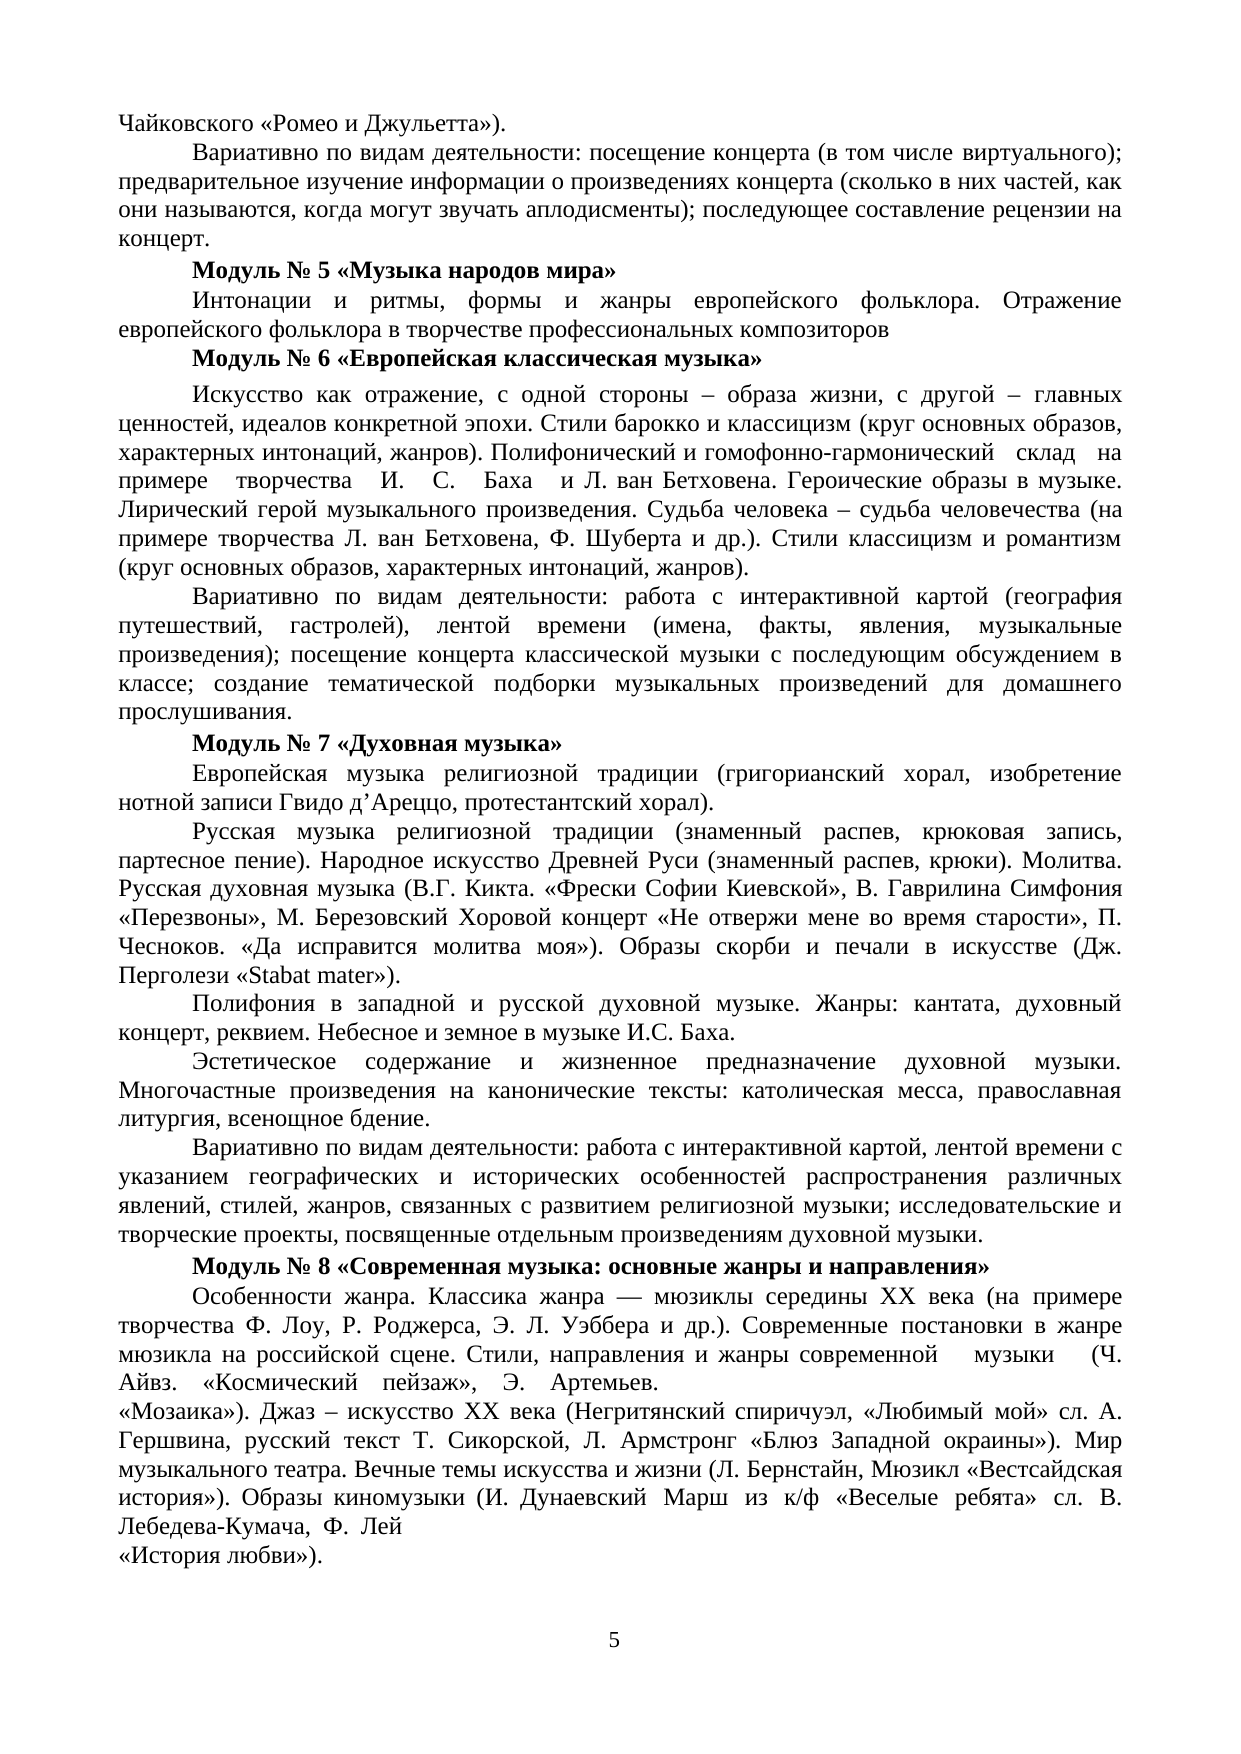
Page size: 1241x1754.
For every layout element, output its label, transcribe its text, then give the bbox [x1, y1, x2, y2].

text Полифония в западной и русской духовной музыке. Жанры: кантата, духовный концерт, реквием. Небесное и земное в музыке И.С. Баха. [118, 988, 1121, 1046]
text Вариативно по видам деятельности: работа с интерактивной картой, лентой времени с указанием географических и исторических особенностей распространения различных явлений, стилей, жанров, связанных с развитием религиозной музыки; исследовательские и творческие проекты, посвященные отдельным произведениям духовной музыки. [118, 1132, 1122, 1247]
text Вариативно по видам деятельности: работа с интерактивной картой (география путешествий, гастролей), лентой времени (имена, факты, явления, музыкальные произведения); посещение концерта классической музыки с последующим обсуждением в классе; создание тематической подборки музыкальных произведений для домашнего прослушивания. [118, 581, 1122, 725]
subtitle Модуль № 6 «Европейская классическая музыка» [192, 343, 1165, 372]
text Особенности жанра. Классика жанра — мюзиклы середины XX века (на примере творчества Ф. Лоу, Р. Роджерса, Э. Л. Уэббера и др.). Современные постановки в жанре мюзикла на российской сцене. Стили, направления и жанры современной музыки (Ч. Айвз. «Космический пейзаж», Э. Артемьев. [118, 1281, 1122, 1396]
text Эстетическое содержание и жизненное предназначение духовной музыки. Многочастные произведения на канонические тексты: католическая месса, православная литургия, всенощное бдение. [118, 1046, 1122, 1132]
subtitle Модуль № 5 «Музыка народов мира» [192, 252, 1165, 286]
text Русская музыка религиозной традиции (знаменный распев, крюковая запись, партесное пение). Народное искусство Древней Руси (знаменный распев, крюки). Молитва. Русская духовная музыка (В.Г. Кикта. «Фрески Софии Киевской», В. Гаврилина Симфония «Перезвоны», М. Березовский Хоровой концерт «Не отвержи мене во время старости», П. Чесноков. «Да исправится молитва моя»). Образы скорби и печали в искусстве (Дж. Перголези «Stabat mater»). [118, 816, 1123, 988]
text Интонации и ритмы, формы и жанры европейского фольклора. Отражение европейского фольклора в творчестве профессиональных композиторов [118, 286, 1122, 343]
text Европейская музыка религиозной традиции (григорианский хорал, изобретение нотной записи Гвидо д’Ареццо, протестантский хорал). [118, 758, 1122, 816]
text «История любви»). [118, 1540, 1165, 1569]
text Вариативно по видам деятельности: посещение концерта (в том числе виртуального); предварительное изучение информации о произведениях концерта (сколько в них частей, как они называются, когда могут звучать аплодисменты); последующее составление рецензии на концерт. [118, 137, 1122, 252]
text Искусство как отражение, с одной стороны – образа жизни, с другой – главных ценностей, идеалов конкретной эпохи. Стили барокко и классицизм (круг основных образов, характерных интонаций, жанров). Полифонический и гомофонно-гармонический склад на примере творчества И. С. Баха и Л. ван Бетховена. Героические образы в музыке. Лирический герой музыкального произведения. Судьба человека – судьба человечества (на примере творчества Л. ван Бетховена, Ф. Шуберта и др.). Стили классицизм и романтизм (круг основных образов, характерных интонаций, жанров). [118, 379, 1122, 581]
subtitle Модуль № 8 «Современная музыка: основные жанры и направления» [192, 1248, 1165, 1281]
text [118, 108, 1123, 137]
text «Мозаика»). Джаз – искусство XX века (Негритянский спиричуэл, «Любимый мой» сл. А. Гершвина, русский текст Т. Сикорской, Л. Армстронг «Блюз Западной окраины»). Мир музыкального театра. Вечные темы искусства и жизни (Л. Бернстайн, Мюзикл «Вестсайдская история»). Образы киномузыки (И. Дунаевский Марш из к/ф «Веселые ребята» сл. В. Лебедева-Кумача, Ф. Лей [118, 1396, 1123, 1540]
subtitle Модуль № 7 «Духовная музыка» [192, 725, 1165, 758]
